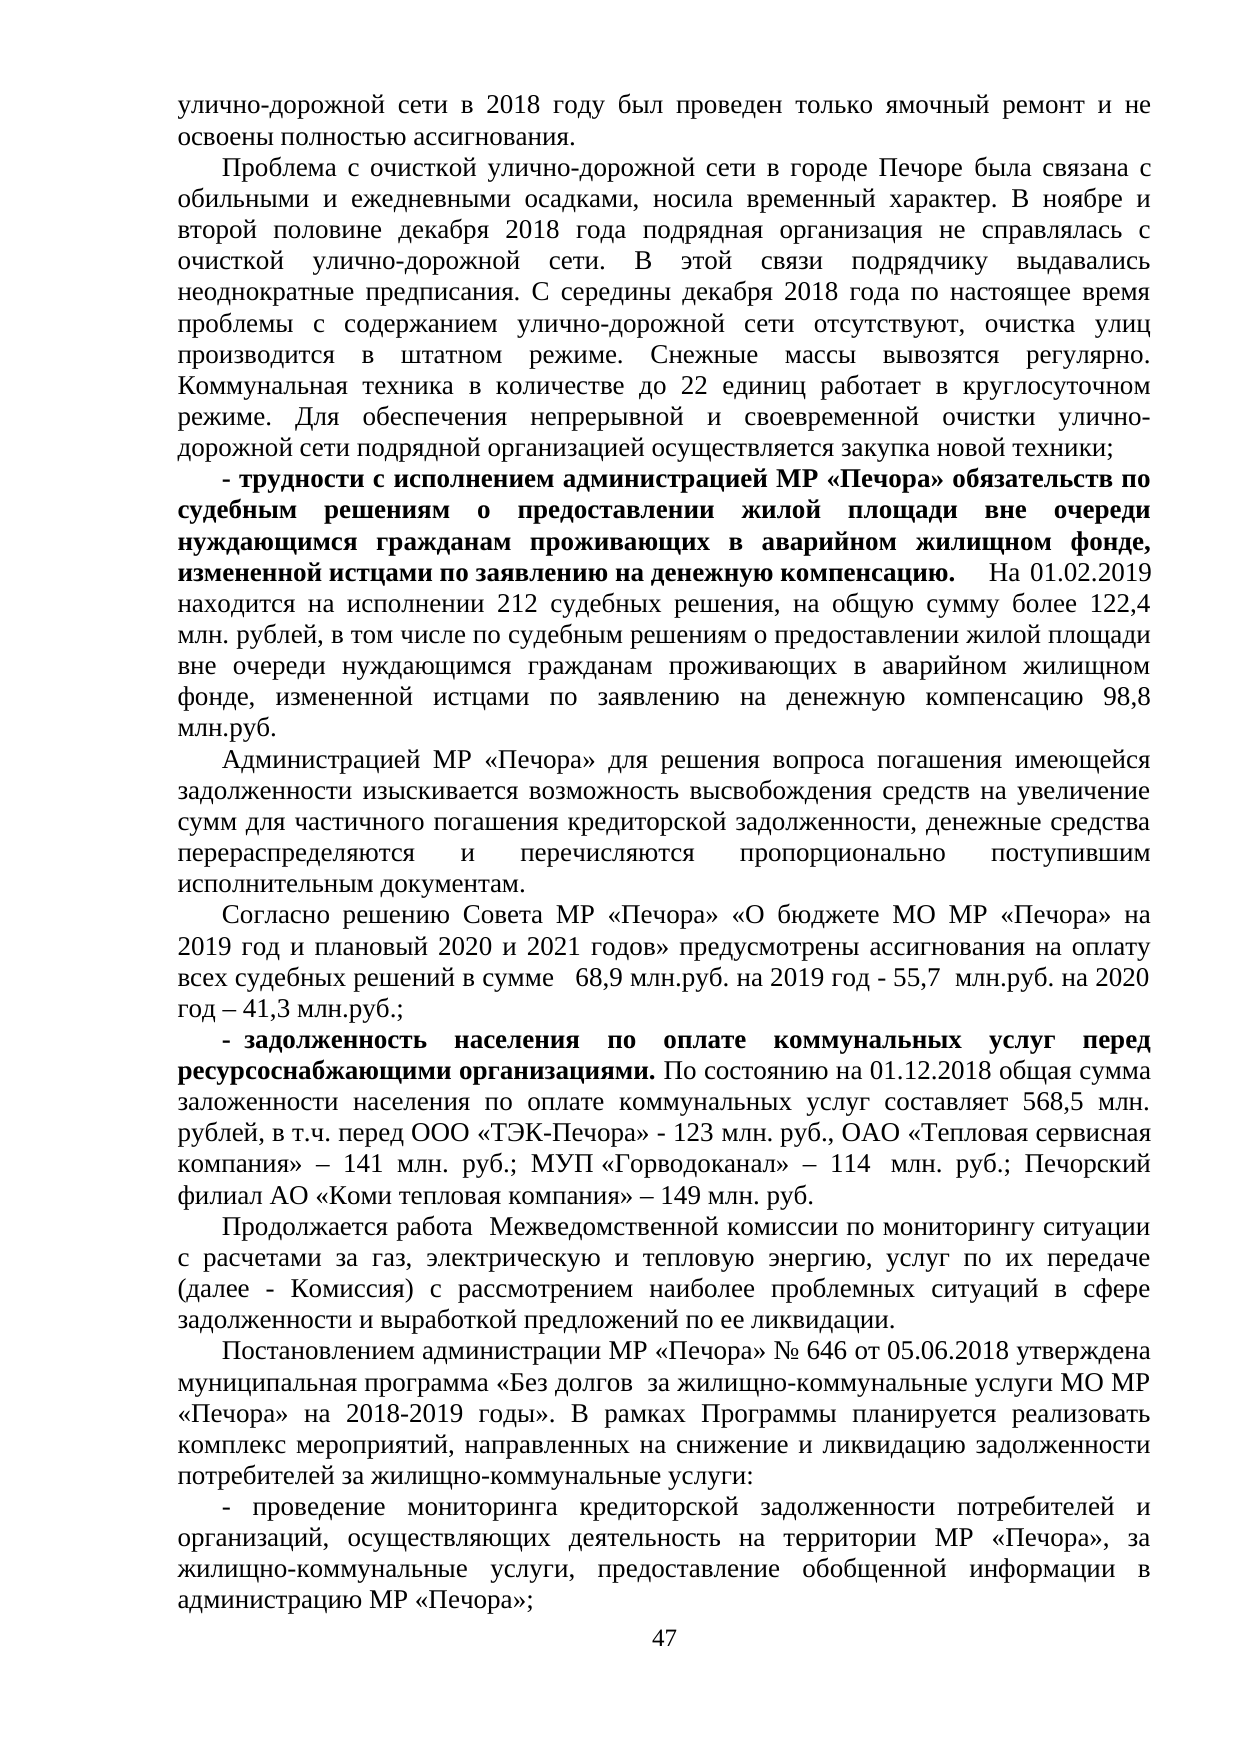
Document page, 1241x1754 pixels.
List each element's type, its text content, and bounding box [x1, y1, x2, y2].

text - задолженность населения по оплате коммунальных услуг перед ресурсоснабжающими организациями. По состоянию на 01.12.2018 общая сумма заложенности населения по оплате коммунальных услуг составляет 568,5 млн. рублей, в т.ч. перед ООО «ТЭК-Печора» - 123 млн. руб., ОАО «Тепловая сервисная компания» – 141 млн. руб.; МУП «Горводоканал» – 114 млн. руб.; Печорский филиал АО «Коми тепловая компания» – 149 млн. руб. [177, 1023, 1152, 1210]
text Постановлением администрации МР «Печора» № 646 от 05.06.2018 утверждена муниципальная программа «Без долгов за жилищно-коммунальные услуги МО МР «Печора» на 2018-2019 годы». В рамках Программы планируется реализовать комплекс мероприятий, направленных на снижение и ликвидацию задолженности потребителей за жилищно-коммунальные услуги: [177, 1334, 1152, 1490]
text Проблема с очисткой улично-дорожной сети в городе Печоре была связана с обильными и ежедневными осадками, носила временный характер. В ноябре и второй половине декабря 2018 года подрядная организация не справлялась с очисткой улично-дорожной сети. В этой связи подрядчику выдавались неоднократные предписания. С середины декабря 2018 года по настоящее время проблемы с содержанием улично-дорожной сети отсутствуют, очистка улиц производится в штатном режиме. Снежные массы вывозятся регулярно. Коммунальная техника в количестве до 22 единиц работает в круглосуточном режиме. Для обеспечения непрерывной и своевременной очистки улично-дорожной сети подрядной организацией осуществляется закупка новой техники; [177, 151, 1152, 462]
text - проведение мониторинга кредиторской задолженности потребителей и организаций, осуществляющих деятельность на территории МР «Печора», за жилищно-коммунальные услуги, предоставление обобщенной информации в администрацию МР «Печора»; [177, 1490, 1152, 1615]
text Согласно решению Совета МР «Печора» «О бюджете МО МР «Печора» на 2019 год и плановый 2020 и 2021 годов» предусмотрены ассигнования на оплату всех судебных решений в сумме 68,9 млн.руб. на 2019 год - 55,7 млн.руб. на 2020 год – 41,3 млн.руб.; [177, 898, 1152, 1023]
text Продолжается работа Межведомственной комиссии по мониторингу ситуации с расчетами за газ, электрическую и тепловую энергию, услуг по их передаче (далее - Комиссия) с рассмотрением наиболее проблемных ситуаций в сфере задолженности и выработкой предложений по ее ликвидации. [177, 1210, 1152, 1334]
text Администрацией МР «Печора» для решения вопроса погашения имеющейся задолженности изыскивается возможность высвобождения средств на увеличение сумм для частичного погашения кредиторской задолженности, денежные средства перераспределяются и перечисляются пропорционально поступившим исполнительным документам. [177, 743, 1152, 898]
text - трудности с исполнением администрацией МР «Печора» обязательств по судебным решениям о предоставлении жилой площади вне очереди нуждающимся гражданам проживающих в аварийном жилищном фонде, измененной истцами по заявлению на денежную компенсацию. На 01.02.2019 находится на исполнении 212 судебных решения, на общую сумму более 122,4 млн. рублей, в том числе по судебным решениям о предоставлении жилой площади вне очереди нуждающимся гражданам проживающих в аварийном жилищном фонде, измененной истцами по заявлению на денежную компенсацию 98,8 млн.руб. [177, 462, 1152, 743]
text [177, 89, 1152, 151]
